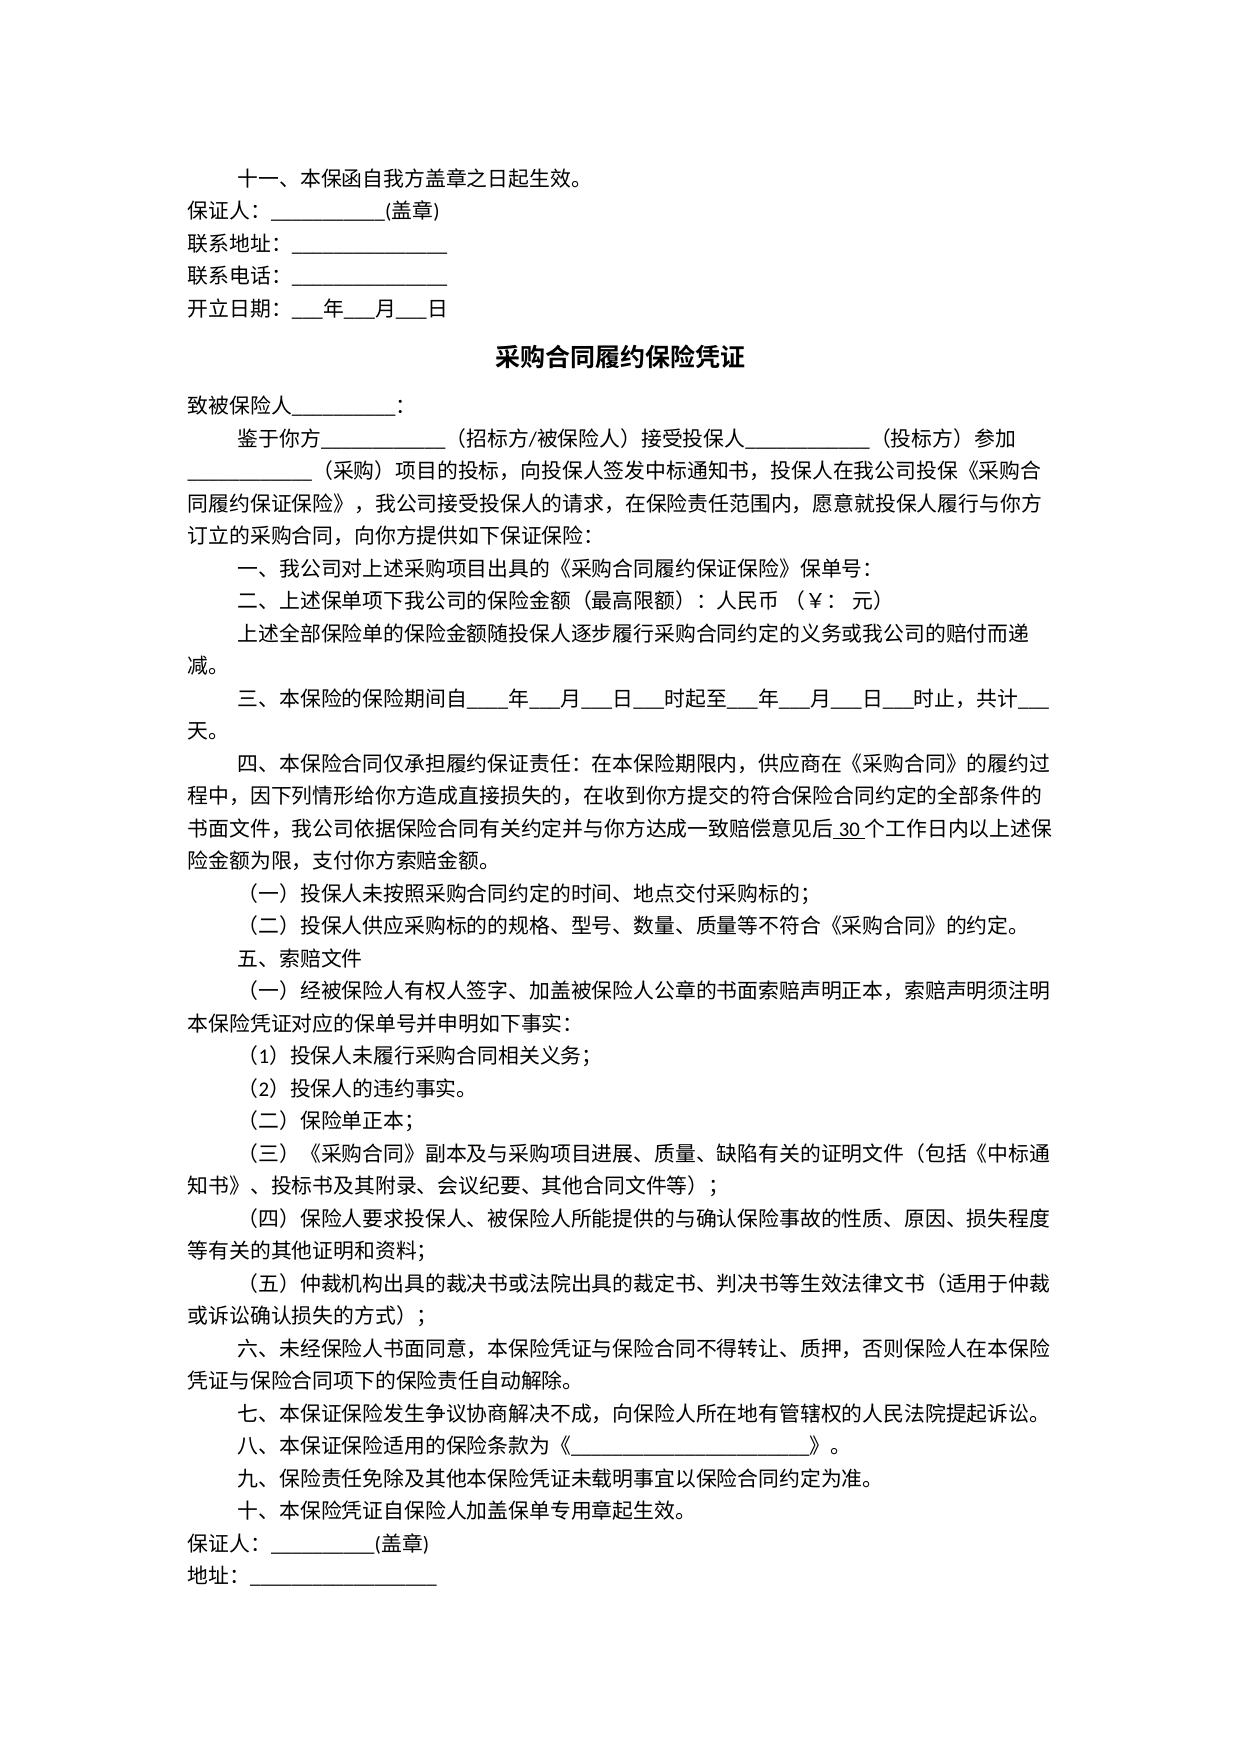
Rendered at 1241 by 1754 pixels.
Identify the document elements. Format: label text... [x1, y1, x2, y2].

text 地址：__________________ [187, 1559, 1053, 1592]
text 致被保险人__________： [187, 389, 1053, 422]
text 上述全部保险单的保险金额随投保人逐步履行采购合同约定的义务或我公司的赔付而递减。 [187, 617, 1053, 682]
text 十一、本保函自我方盖章之日起生效。 [187, 162, 1053, 194]
text （一）投保人未按照采购合同约定的时间、地点交付采购标的； [187, 877, 1053, 909]
text （二）保险单正本； [187, 1104, 1053, 1137]
text 八、本保证保险适用的保险条款为《_______________________》。 [187, 1429, 1053, 1462]
text 十、本保险凭证自保险人加盖保单专用章起生效。 [187, 1494, 1053, 1527]
text （五）仲裁机构出具的裁决书或法院出具的裁定书、判决书等生效法律文书（适用于仲裁或诉讼确认损失的方式）； [187, 1267, 1053, 1332]
text 三、本保险的保险期间自____年___月___日___时起至___年___月___日___时止，共计___天。 [187, 682, 1053, 747]
text 五、索赔文件 [187, 942, 1053, 974]
text 开立日期：___年___月___日 [187, 292, 1053, 324]
text 一、我公司对上述采购项目出具的《采购合同履约保证保险》保单号： [187, 552, 1053, 584]
text 保证人：__________(盖章) [187, 1527, 1053, 1559]
text 鉴于你方____________（招标方/被保险人）接受投保人____________（投标方）参加____________（采购）项目的投标，向投保人签发中标通知书，投保人在我公司投保《采购合同履约保证保险》，我公司接受投保人的请求，在保险责任范围内，愿意就投保人履行与你方订立的采购合同，向你方提供如下保证保险： [187, 422, 1053, 552]
text 二、上述保单项下我公司的保险金额（最高限额）：人民币 （￥： 元） [187, 584, 1053, 617]
text （1）投保人未履行采购合同相关义务； [187, 1039, 1053, 1072]
text 七、本保证保险发生争议协商解决不成，向保险人所在地有管辖权的人民法院提起诉讼。 [187, 1397, 1053, 1429]
text 六、未经保险人书面同意，本保险凭证与保险合同不得转让、质押，否则保险人在本保险凭证与保险合同项下的保险责任自动解除。 [187, 1332, 1053, 1397]
text 保证人：___________(盖章) [187, 194, 1053, 227]
text （三）《采购合同》副本及与采购项目进展、质量、缺陷有关的证明文件（包括《中标通知书》、投标书及其附录、会议纪要、其他合同文件等）； [187, 1137, 1053, 1202]
text （四）保险人要求投保人、被保险人所能提供的与确认保险事故的性质、原因、损失程度等有关的其他证明和资料； [187, 1202, 1053, 1267]
text 采购合同履约保险凭证 [187, 324, 1053, 389]
text （一）经被保险人有权人签字、加盖被保险人公章的书面索赔声明正本，索赔声明须注明本保险凭证对应的保单号并申明如下事实： [187, 974, 1053, 1039]
text 四、本保险合同仅承担履约保证责任：在本保险期限内，供应商在《采购合同》的履约过程中，因下列情形给你方造成直接损失的，在收到你方提交的符合保险合同约定的全部条件的书面文件，我公司依据保险合同有关约定并与你方达成一致赔偿意见后 30 个工作日内以上述保险金额为限，支付你方索赔金额。 [187, 747, 1053, 877]
text 九、保险责任免除及其他本保险凭证未载明事宜以保险合同约定为准。 [187, 1462, 1053, 1494]
text 联系地址：_______________ [187, 227, 1053, 259]
text （二）投保人供应采购标的的规格、型号、数量、质量等不符合《采购合同》的约定。 [187, 909, 1053, 942]
text （2）投保人的违约事实。 [187, 1072, 1053, 1104]
text 联系电话：_______________ [187, 259, 1053, 292]
